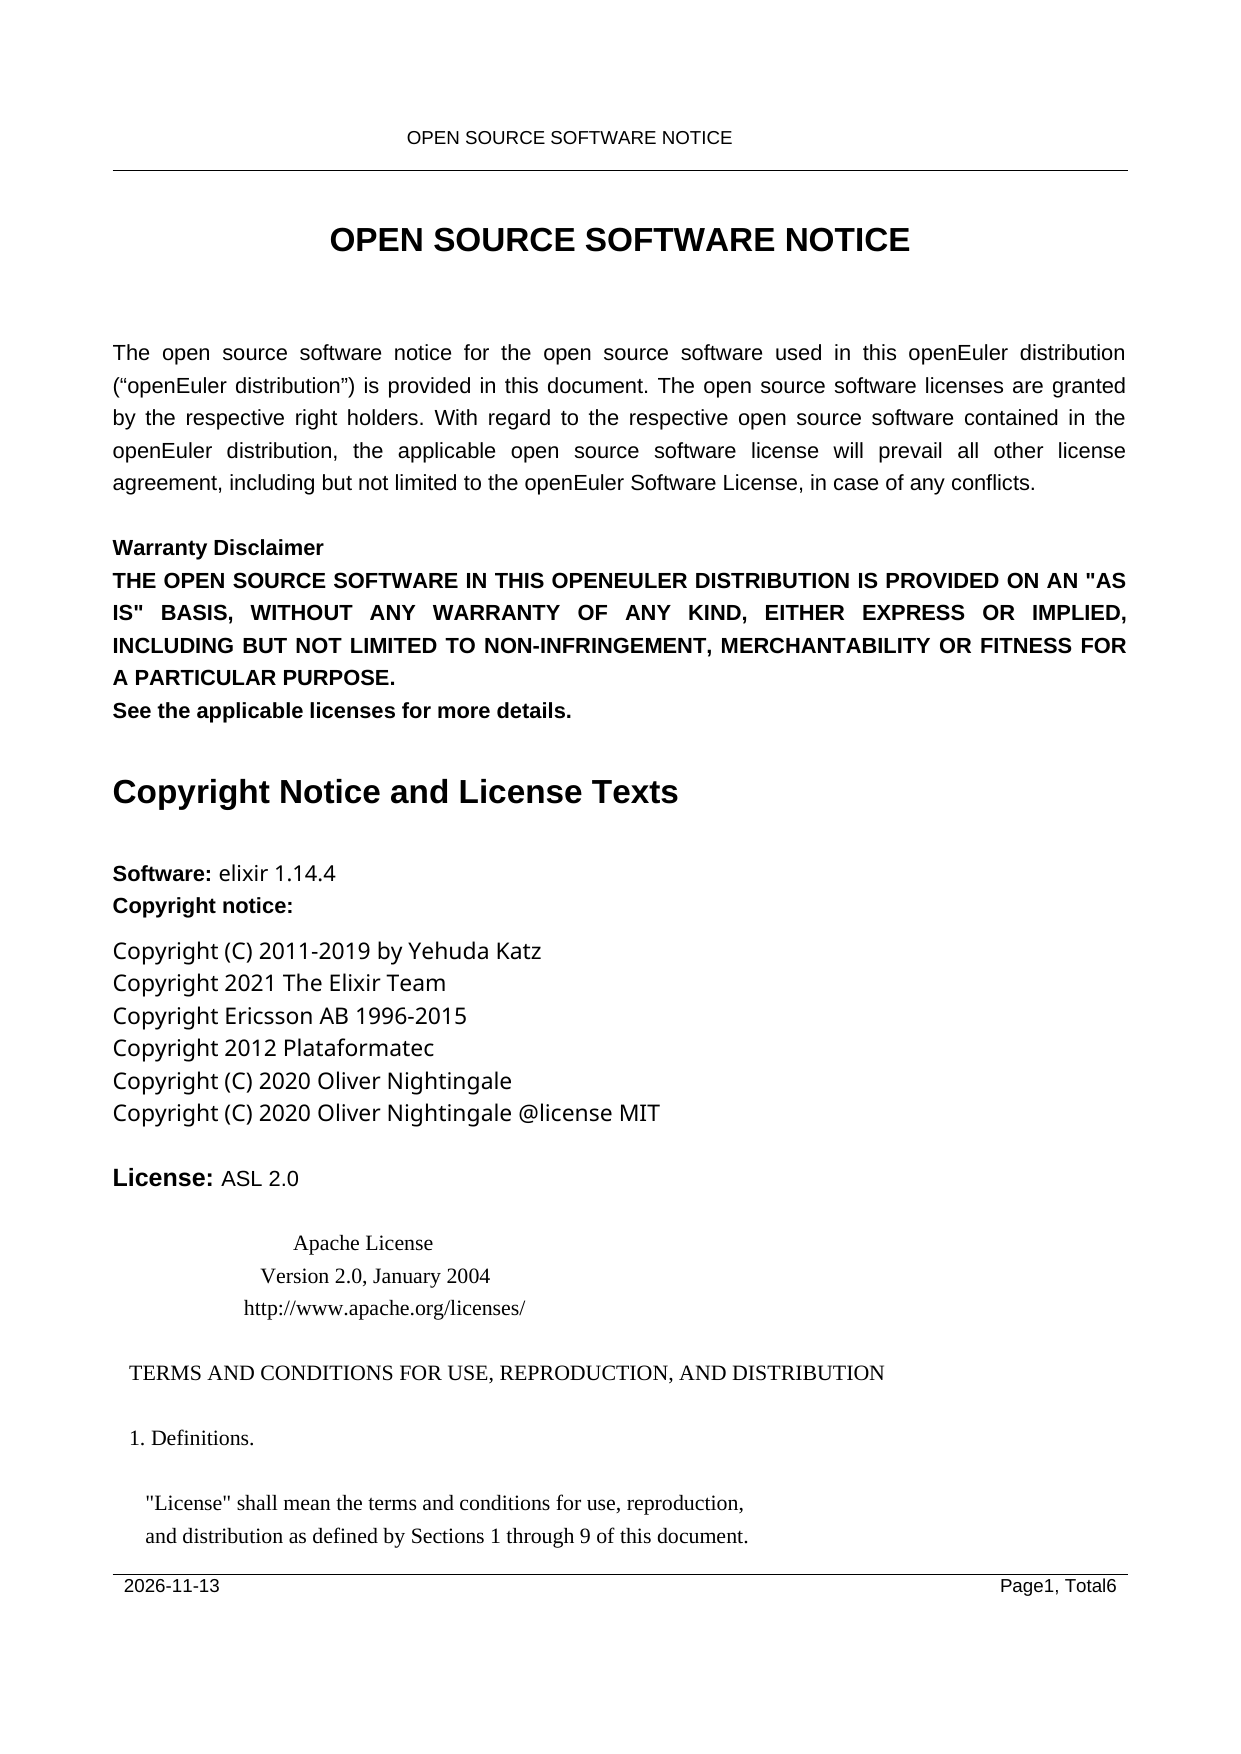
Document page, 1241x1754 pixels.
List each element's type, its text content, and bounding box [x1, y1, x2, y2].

text Warranty Disclaimer [112, 531, 1128, 564]
title Software: elixir 1.14.4 [112, 856, 1128, 889]
text Copyright notice: [112, 889, 1128, 921]
text OPEN SOURCE SOFTWARE NOTICE [112, 206, 1128, 271]
text Copyright Notice and License Texts [112, 759, 1128, 824]
text The open source software notice for the open source software used in this openEuler distribution (“openEuler distribution”) is provided in this document. The open source software licenses are granted by the respective right holders. With regard to the respective open source software contained in the openEuler distribution, the applicable open source software license will prevail all other license agreement, including but not limited to the openEuler Software License, in case of any conflicts. [112, 336, 1128, 499]
text License: ASL 2.0 [112, 1161, 1128, 1194]
text Copyright (C) 2011-2019 by Yehuda Katz Copyright 2021 The Elixir Team Copyright Ericsson AB 1996-2015 Copyright 2012 Plataformatec Copyright (C) 2020 Oliver Nightingale ﻿Copyright (C) 2020 Oliver Nightingale @license MIT [112, 934, 1128, 1161]
text THE OPEN SOURCE SOFTWARE IN THIS OPENEULER DISTRIBUTION IS PROVIDED ON AN "AS IS" BASIS, WITHOUT ANY WARRANTY OF ANY KIND, EITHER EXPRESS OR IMPLIED, INCLUDING BUT NOT LIMITED TO NON-INFRINGEMENT, MERCHANTABILITY OR FITNESS FOR A PARTICULAR PURPOSE. See the applicable licenses for more details. [112, 564, 1128, 726]
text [112, 1194, 1128, 1551]
